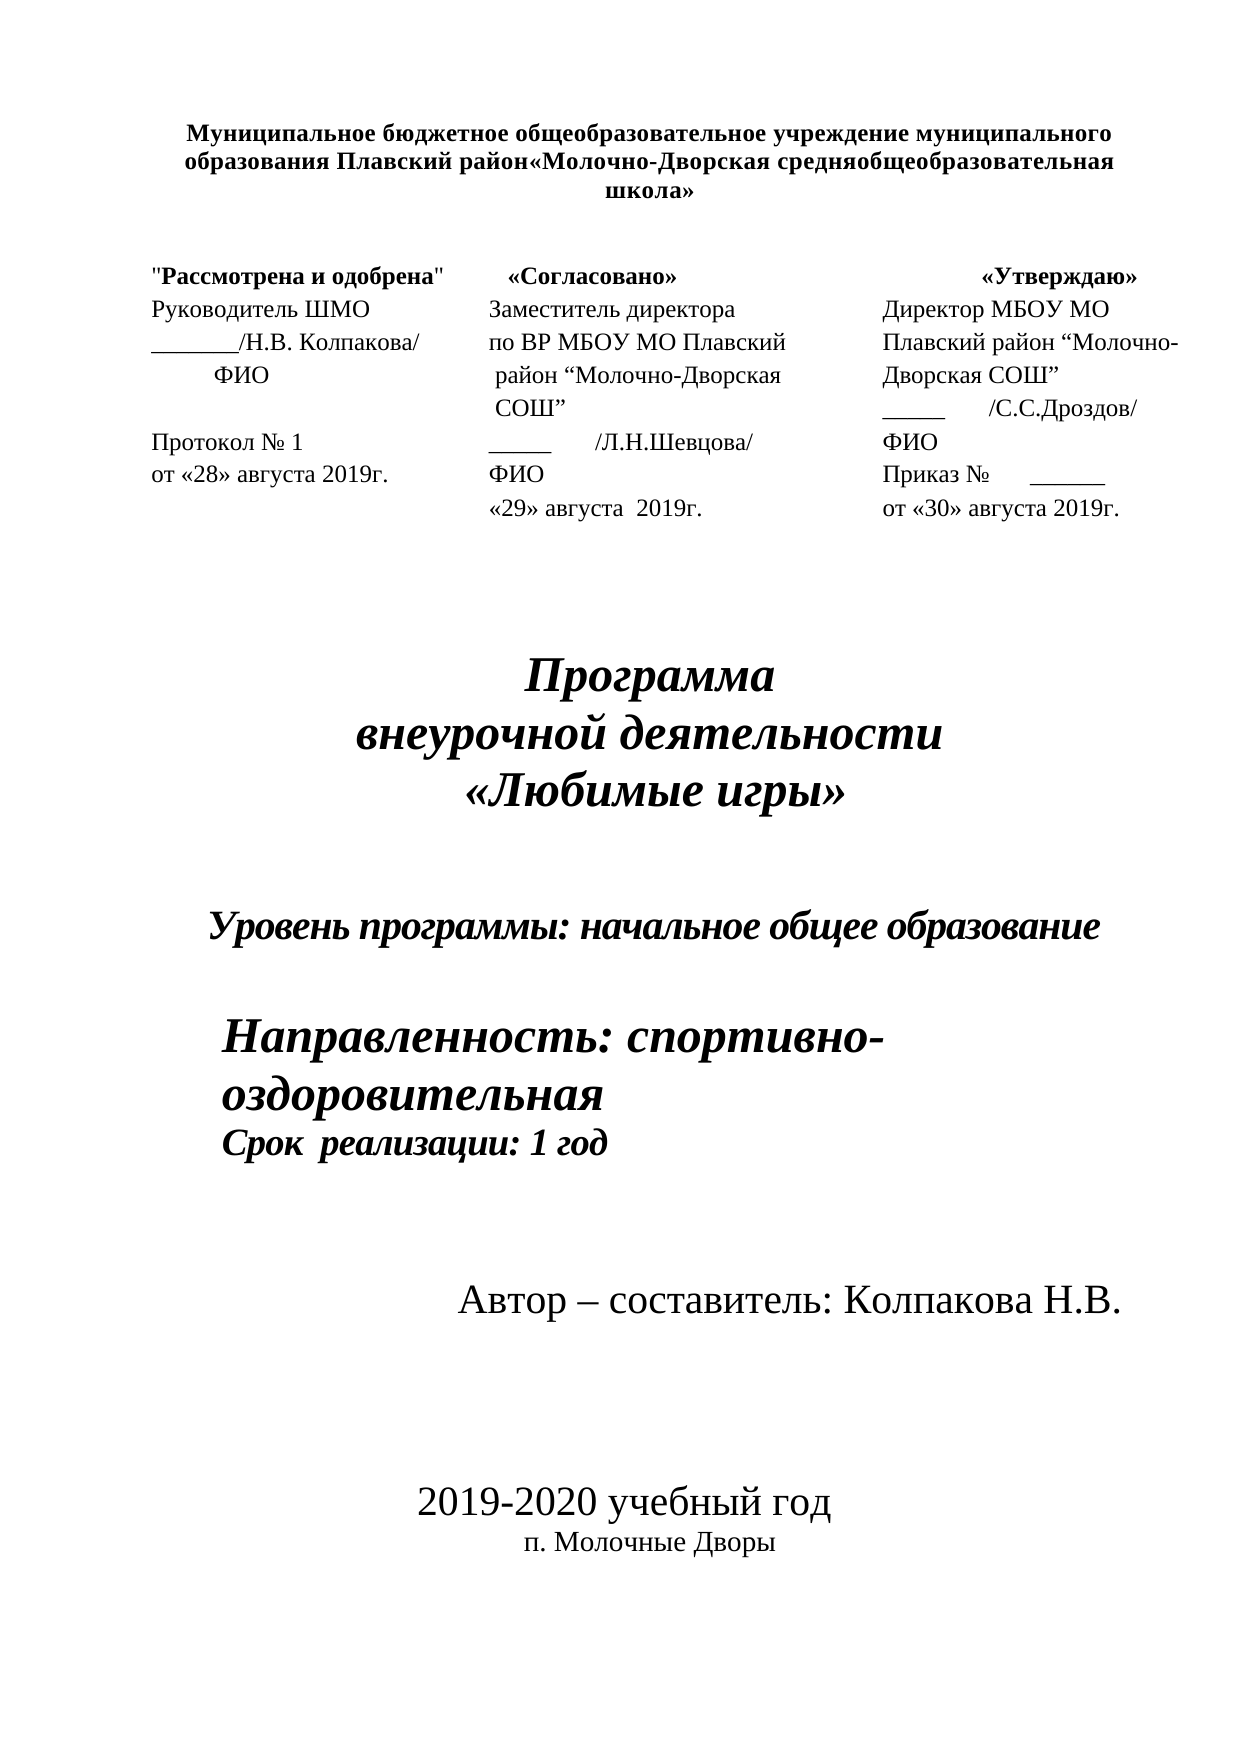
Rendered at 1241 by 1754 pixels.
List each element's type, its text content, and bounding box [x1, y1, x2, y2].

text Направленность: спортивно- оздоровительная [222, 1006, 1122, 1121]
text Программа [177, 645, 1122, 702]
text внеурочной деятельности [177, 702, 1122, 760]
text 2019-2020 учебный год [177, 1476, 1122, 1524]
table_header «Утверждаю» Директор МБОУ МО Плавский район “Молочно-Дворская СОШ” _____ /С.С.Дроздов/ ФИО Приказ № ______ от «30» августа 2019г. [871, 261, 1240, 559]
text «Любимые игры» [177, 760, 1122, 817]
text Автор – составитель: Колпакова Н.В. [177, 1275, 1122, 1323]
text Муниципальное бюджетное общеобразовательное учреждение муниципального образования Плавский район«Молочно-Дворская средняобщеобразовательная школа» [177, 118, 1122, 204]
text п. Молочные Дворы [177, 1524, 1122, 1557]
table_header «Согласовано» Заместитель директора по ВР МБОУ МО Плавский район “Молочно-Дворская СОШ” _____ /Л.Н.Шевцова/ ФИО «29» августа 2019г. [477, 261, 871, 559]
table_header "Рассмотрена и одобрена" Руководитель ШМО _______/Н.В. Колпакова/ ФИО Протокол № 1 от «28» августа 2019г. [140, 261, 477, 559]
text Срок реализации: 1 год [222, 1121, 1122, 1164]
text Уровень программы: начальное общее образование [207, 905, 1122, 948]
